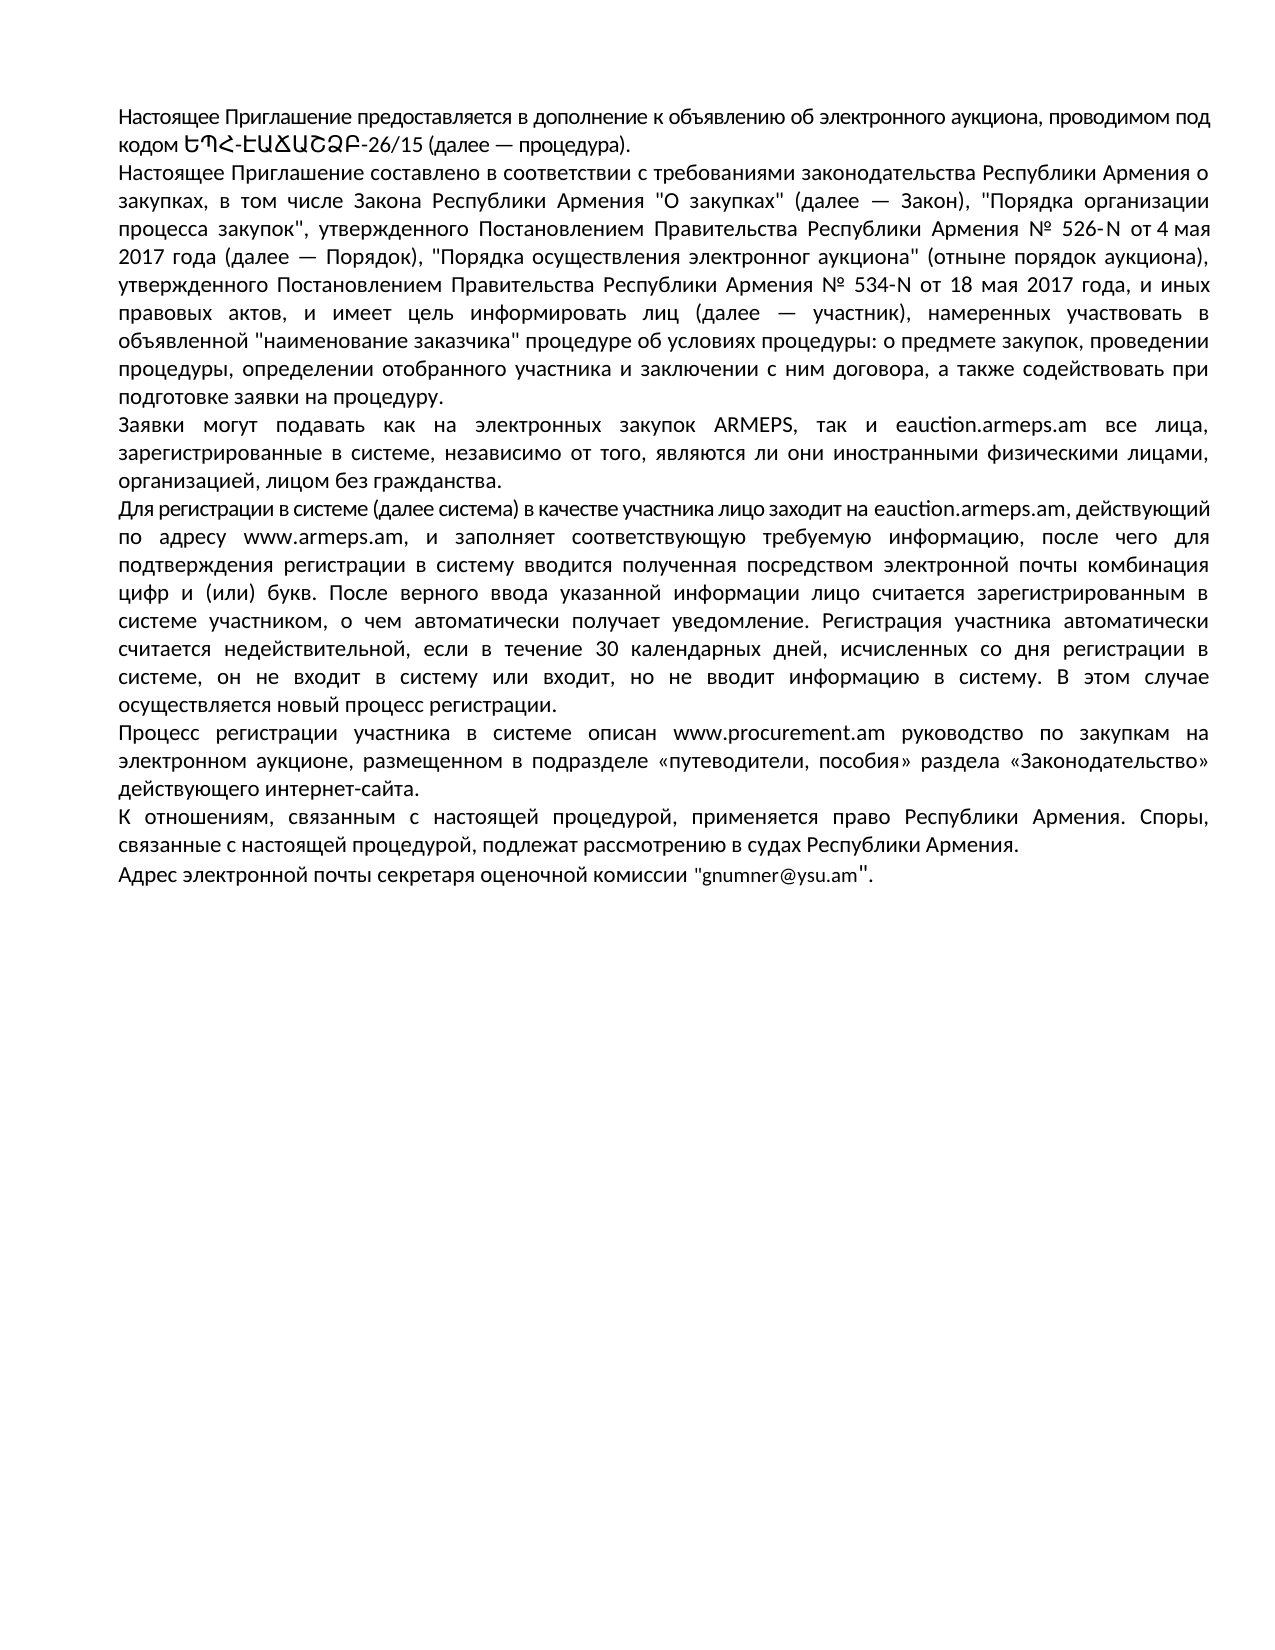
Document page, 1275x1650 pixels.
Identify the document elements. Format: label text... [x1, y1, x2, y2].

text Процесс регистрации участника в системе описан www.procurement.am руководство по закупкам на электронном аукционе, размещенном в подразделе «путеводители, пособия» раздела «Законодательство» действующего интернет-сайта. [118, 718, 1211, 802]
text Заявки могут подавать как на электронных закупок ARMEPS, так и eauction.armeps.am все лица, зарегистрированные в системе, независимо от того, являются ли они иностранными физическими лицами, организацией, лицом без гражданства. [118, 410, 1211, 494]
text Адрес электронной почты секретаря оценочной комиссии "gnumner@ysu.am". [118, 858, 1211, 889]
text Для регистрации в системе (далее система) в качестве участника лицо заходит на eauction.armeps.am, действующий по адресу www.armeps.am, и заполняет соответствующую требуемую информацию, после чего для подтверждения регистрации в систему вводится полученная посредством электронной почты комбинация цифр и (или) букв. После верного ввода указанной информации лицо считается зарегистрированным в системе участником, о чем автоматически получает уведомление. Регистрация участника автоматически считается недействительной, если в течение 30 календарных дней, исчисленных со дня регистрации в системе, он не входит в систему или входит, но не вводит информацию в систему. В этом случае осуществляется новый процесс регистрации. [118, 494, 1211, 718]
text К отношениям, связанным с настоящей процедурой, применяется право Республики Армения. Споры, связанные с настоящей процедурой, подлежат рассмотрению в судах Республики Армения. [118, 802, 1211, 858]
text Настоящее Приглашение предоставляется в дополнение к объявлению об электронного аукциона, проводимом под кодом ԵՊՀ-ԷԱՃԱՇՁԲ-26/15 (далее — процедура). [118, 102, 1211, 158]
text Настоящее Приглашение составлено в соответствии с требованиями законодательства Республики Армения о закупках, в том числе Закона Республики Армения "О закупках" (далее — Закон), "Порядка организации процесса закупок", утвержденного Постановлением Правительства Республики Армения № 526-N от 4 мая 2017 года (далее — Порядок), "Порядка осуществления электронног аукциона" (отныне порядок аукциона), утвержденного Постановлением Правительства Республики Армения № 534-N от 18 мая 2017 года, и иных правовых актов, и имеет цель информировать лиц (далее — участник), намеренных участвовать в объявленной "наименование заказчика" процедуре об условиях процедуры: о предмете закупок, проведении процедуры, определении отобранного участника и заключении с ним договора, а также содействовать при подготовке заявки на процедуру. [118, 158, 1211, 410]
